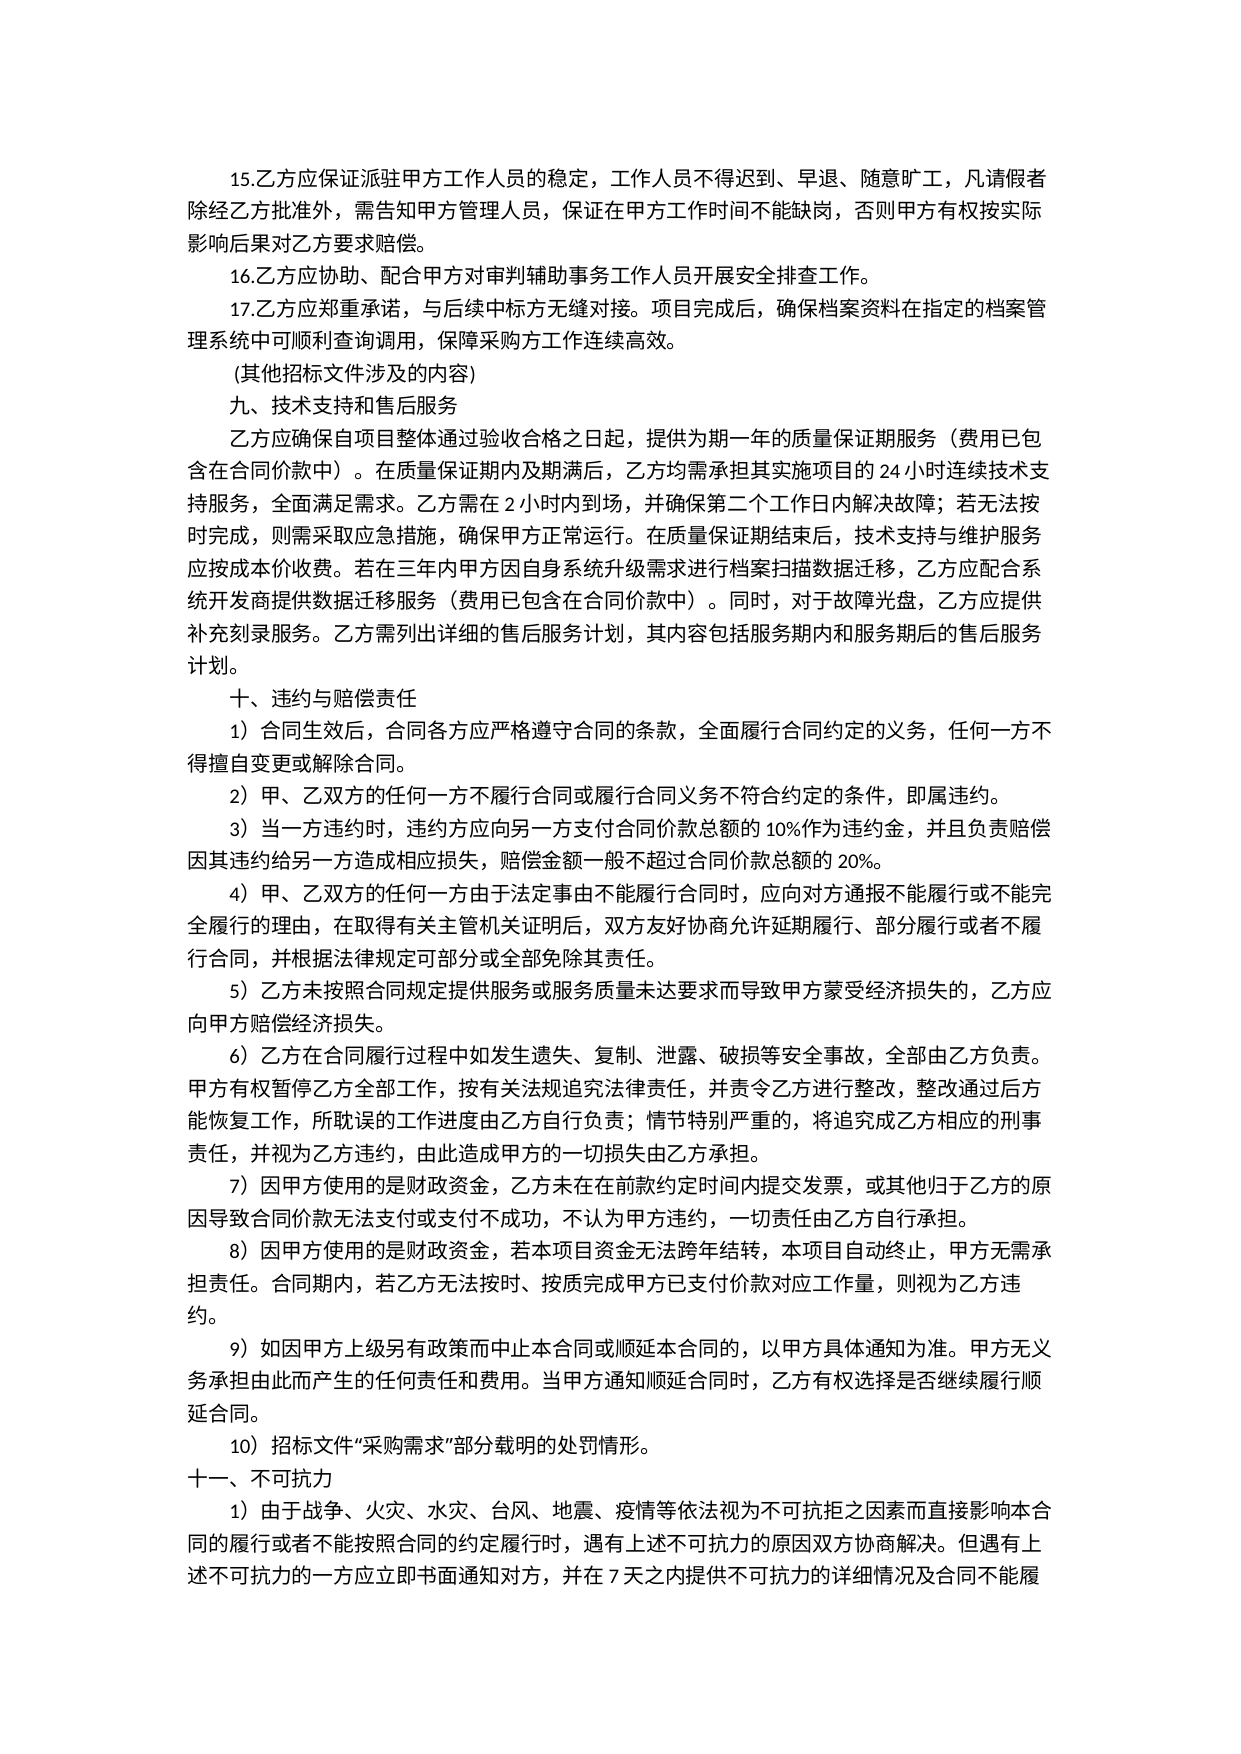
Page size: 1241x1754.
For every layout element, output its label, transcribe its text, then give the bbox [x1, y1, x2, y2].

text 九、技术支持和售后服务 [187, 389, 1053, 422]
text 17.乙方应郑重承诺，与后续中标方无缝对接。项目完成后，确保档案资料在指定的档案管理系统中可顺利查询调用，保障采购方工作连续高效。 [187, 292, 1053, 357]
text 十、违约与赔偿责任 [187, 682, 1053, 714]
text 16.乙方应协助、配合甲方对审判辅助事务工作人员开展安全排查工作。 [187, 259, 1053, 292]
text 1）合同生效后，合同各方应严格遵守合同的条款，全面履行合同约定的义务，任何一方不得擅自变更或解除合同。 [187, 714, 1053, 779]
text 7）因甲方使用的是财政资金，乙方未在在前款约定时间内提交发票，或其他归于乙方的原因导致合同价款无法支付或支付不成功，不认为甲方违约，一切责任由乙方自行承担。 [187, 1169, 1053, 1234]
text (其他招标文件涉及的内容) [187, 357, 1053, 389]
text 乙方应确保自项目整体通过验收合格之日起，提供为期一年的质量保证期服务（费用已包含在合同价款中）。在质量保证期内及期满后，乙方均需承担其实施项目的24小时连续技术支持服务，全面满足需求。乙方需在2小时内到场，并确保第二个工作日内解决故障；若无法按时完成，则需采取应急措施，确保甲方正常运行。在质量保证期结束后，技术支持与维护服务应按成本价收费。若在三年内甲方因自身系统升级需求进行档案扫描数据迁移，乙方应配合系统开发商提供数据迁移服务（费用已包含在合同价款中）。同时，对于故障光盘，乙方应提供补充刻录服务。乙方需列出详细的售后服务计划，其内容包括服务期内和服务期后的售后服务计划。 [187, 422, 1053, 682]
text 十一、不可抗力 [187, 1462, 1053, 1494]
text 8）因甲方使用的是财政资金，若本项目资金无法跨年结转，本项目自动终止，甲方无需承担责任。合同期内，若乙方无法按时、按质完成甲方已支付价款对应工作量，则视为乙方违约。 [187, 1234, 1053, 1332]
text 5）乙方未按照合同规定提供服务或服务质量未达要求而导致甲方蒙受经济损失的，乙方应向甲方赔偿经济损失。 [187, 974, 1053, 1039]
text 9）如因甲方上级另有政策而中止本合同或顺延本合同的，以甲方具体通知为准。甲方无义务承担由此而产生的任何责任和费用。当甲方通知顺延合同时，乙方有权选择是否继续履行顺延合同。 [187, 1332, 1053, 1429]
text 2）甲、乙双方的任何一方不履行合同或履行合同义务不符合约定的条件，即属违约。 [187, 779, 1053, 812]
text 6）乙方在合同履行过程中如发生遗失、复制、泄露、破损等安全事故，全部由乙方负责。甲方有权暂停乙方全部工作，按有关法规追究法律责任，并责令乙方进行整改，整改通过后方能恢复工作，所耽误的工作进度由乙方自行负责；情节特别严重的，将追究成乙方相应的刑事责任，并视为乙方违约，由此造成甲方的一切损失由乙方承担。 [187, 1039, 1053, 1169]
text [187, 1494, 1053, 1592]
text 4）甲、乙双方的任何一方由于法定事由不能履行合同时，应向对方通报不能履行或不能完全履行的理由，在取得有关主管机关证明后，双方友好协商允许延期履行、部分履行或者不履行合同，并根据法律规定可部分或全部免除其责任。 [187, 877, 1053, 974]
text 10）招标文件“采购需求”部分载明的处罚情形。 [187, 1429, 1053, 1462]
text 3）当一方违约时，违约方应向另一方支付合同价款总额的10%作为违约金，并且负责赔偿因其违约给另一方造成相应损失，赔偿金额一般不超过合同价款总额的20%。 [187, 812, 1053, 877]
text 15.乙方应保证派驻甲方工作人员的稳定，工作人员不得迟到、早退、随意旷工，凡请假者除经乙方批准外，需告知甲方管理人员，保证在甲方工作时间不能缺岗，否则甲方有权按实际影响后果对乙方要求赔偿。 [187, 162, 1053, 259]
